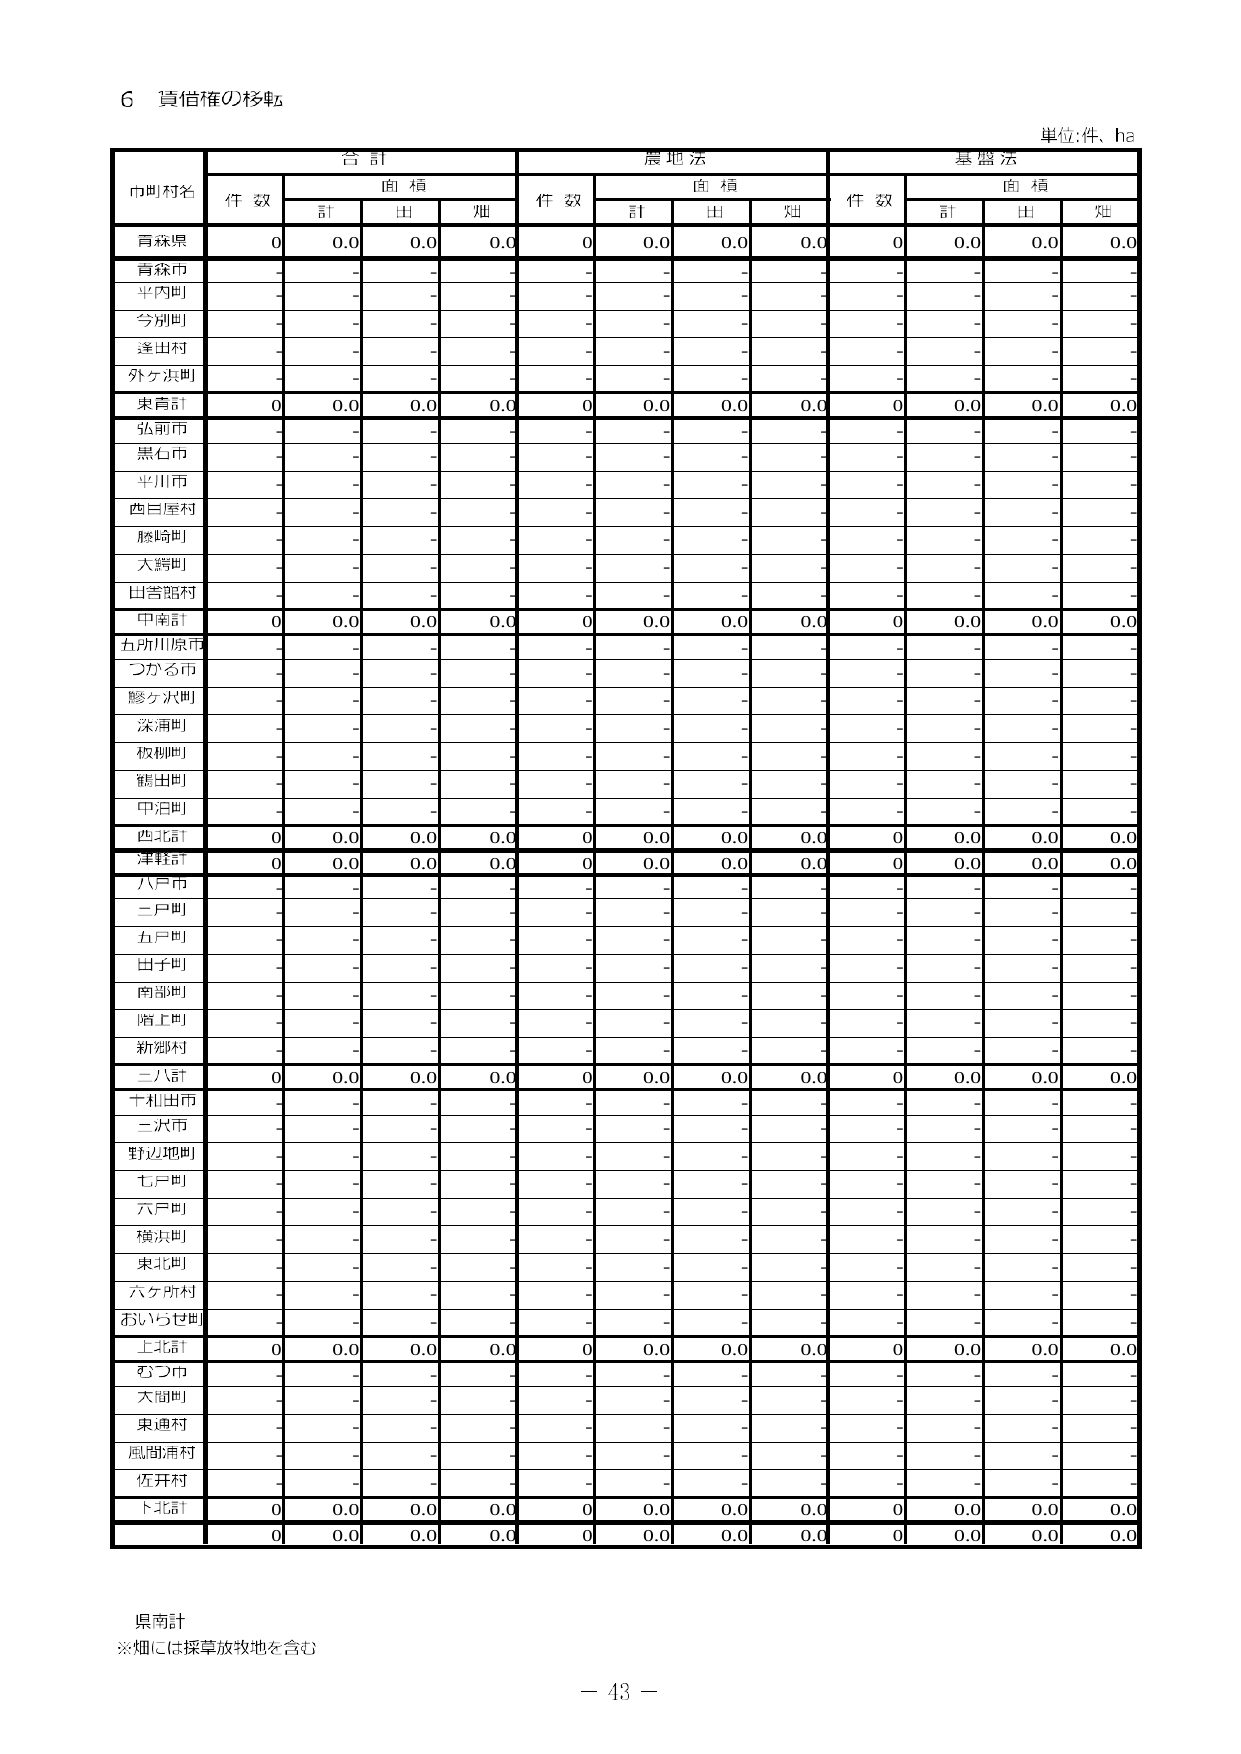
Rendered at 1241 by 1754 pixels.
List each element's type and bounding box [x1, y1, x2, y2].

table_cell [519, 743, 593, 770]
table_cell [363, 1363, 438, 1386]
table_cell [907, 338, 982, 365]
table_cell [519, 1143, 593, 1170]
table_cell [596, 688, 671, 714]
picture [1041, 127, 1103, 143]
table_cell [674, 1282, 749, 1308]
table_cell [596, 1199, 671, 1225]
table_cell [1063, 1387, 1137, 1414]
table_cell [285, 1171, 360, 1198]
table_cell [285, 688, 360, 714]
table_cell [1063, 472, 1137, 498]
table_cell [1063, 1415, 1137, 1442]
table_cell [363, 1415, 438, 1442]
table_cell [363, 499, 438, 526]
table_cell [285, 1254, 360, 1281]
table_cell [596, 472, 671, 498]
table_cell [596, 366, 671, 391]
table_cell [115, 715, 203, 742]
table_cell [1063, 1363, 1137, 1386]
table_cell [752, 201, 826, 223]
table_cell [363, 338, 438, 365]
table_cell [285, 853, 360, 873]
picture [138, 613, 187, 626]
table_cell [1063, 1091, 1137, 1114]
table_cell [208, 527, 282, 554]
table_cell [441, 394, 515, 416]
picture [1018, 206, 1033, 218]
picture [381, 179, 398, 192]
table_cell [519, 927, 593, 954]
picture [689, 152, 705, 165]
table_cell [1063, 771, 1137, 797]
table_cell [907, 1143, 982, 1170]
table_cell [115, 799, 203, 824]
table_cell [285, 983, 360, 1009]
picture [158, 91, 283, 107]
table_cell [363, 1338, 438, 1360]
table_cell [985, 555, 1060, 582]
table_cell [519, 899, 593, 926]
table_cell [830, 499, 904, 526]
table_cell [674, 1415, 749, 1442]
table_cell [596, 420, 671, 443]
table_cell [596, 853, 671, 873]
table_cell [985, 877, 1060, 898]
picture [137, 263, 187, 276]
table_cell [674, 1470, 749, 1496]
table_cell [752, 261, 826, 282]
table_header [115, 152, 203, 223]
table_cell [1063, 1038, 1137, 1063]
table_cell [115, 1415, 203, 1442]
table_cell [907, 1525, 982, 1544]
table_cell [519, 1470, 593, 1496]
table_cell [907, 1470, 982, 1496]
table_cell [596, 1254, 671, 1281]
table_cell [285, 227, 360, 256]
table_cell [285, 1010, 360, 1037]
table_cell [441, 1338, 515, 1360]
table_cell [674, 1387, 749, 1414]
picture [128, 1147, 196, 1160]
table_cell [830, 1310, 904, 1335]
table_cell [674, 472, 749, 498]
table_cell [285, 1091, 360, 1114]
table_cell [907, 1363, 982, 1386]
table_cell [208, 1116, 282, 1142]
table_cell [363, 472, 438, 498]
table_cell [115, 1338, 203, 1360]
picture [137, 852, 187, 865]
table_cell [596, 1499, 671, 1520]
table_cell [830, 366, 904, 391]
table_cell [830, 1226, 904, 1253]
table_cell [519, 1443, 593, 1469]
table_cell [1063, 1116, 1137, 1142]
picture [137, 1119, 187, 1132]
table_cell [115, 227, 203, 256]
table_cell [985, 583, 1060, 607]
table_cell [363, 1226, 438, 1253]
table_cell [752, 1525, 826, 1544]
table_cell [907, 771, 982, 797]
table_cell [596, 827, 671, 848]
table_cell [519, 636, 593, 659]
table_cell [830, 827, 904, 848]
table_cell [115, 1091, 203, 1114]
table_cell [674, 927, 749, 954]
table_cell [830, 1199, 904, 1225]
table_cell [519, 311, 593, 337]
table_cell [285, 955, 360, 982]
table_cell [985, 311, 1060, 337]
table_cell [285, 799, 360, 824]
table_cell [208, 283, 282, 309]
picture [693, 179, 709, 192]
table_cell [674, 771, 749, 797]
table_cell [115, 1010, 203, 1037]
picture [128, 369, 196, 382]
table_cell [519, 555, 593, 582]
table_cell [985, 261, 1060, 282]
picture [130, 586, 196, 599]
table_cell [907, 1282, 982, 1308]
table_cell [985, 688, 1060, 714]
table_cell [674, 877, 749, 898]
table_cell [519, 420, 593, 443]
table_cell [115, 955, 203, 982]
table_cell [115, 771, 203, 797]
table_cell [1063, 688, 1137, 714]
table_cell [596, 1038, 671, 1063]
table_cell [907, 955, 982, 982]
picture [940, 205, 956, 218]
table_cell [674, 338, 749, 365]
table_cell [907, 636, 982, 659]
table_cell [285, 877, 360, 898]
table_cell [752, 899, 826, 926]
picture [137, 342, 187, 354]
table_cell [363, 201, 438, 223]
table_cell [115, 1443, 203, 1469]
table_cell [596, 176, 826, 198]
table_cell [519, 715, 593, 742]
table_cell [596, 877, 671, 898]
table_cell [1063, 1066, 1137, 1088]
picture [137, 397, 187, 410]
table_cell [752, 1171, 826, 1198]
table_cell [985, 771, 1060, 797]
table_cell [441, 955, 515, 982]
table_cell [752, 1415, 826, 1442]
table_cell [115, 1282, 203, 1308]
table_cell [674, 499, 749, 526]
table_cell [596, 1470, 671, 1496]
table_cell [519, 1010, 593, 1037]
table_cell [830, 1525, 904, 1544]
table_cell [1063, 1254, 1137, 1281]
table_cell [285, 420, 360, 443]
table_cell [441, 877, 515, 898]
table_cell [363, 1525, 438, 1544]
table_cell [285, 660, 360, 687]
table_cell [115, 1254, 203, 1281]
picture [1095, 205, 1111, 218]
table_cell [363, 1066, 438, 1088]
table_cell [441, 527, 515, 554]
picture [129, 185, 194, 198]
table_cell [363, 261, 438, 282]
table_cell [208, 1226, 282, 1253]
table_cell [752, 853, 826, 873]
picture [629, 205, 645, 218]
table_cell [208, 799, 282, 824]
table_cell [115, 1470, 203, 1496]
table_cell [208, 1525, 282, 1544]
picture [128, 691, 195, 704]
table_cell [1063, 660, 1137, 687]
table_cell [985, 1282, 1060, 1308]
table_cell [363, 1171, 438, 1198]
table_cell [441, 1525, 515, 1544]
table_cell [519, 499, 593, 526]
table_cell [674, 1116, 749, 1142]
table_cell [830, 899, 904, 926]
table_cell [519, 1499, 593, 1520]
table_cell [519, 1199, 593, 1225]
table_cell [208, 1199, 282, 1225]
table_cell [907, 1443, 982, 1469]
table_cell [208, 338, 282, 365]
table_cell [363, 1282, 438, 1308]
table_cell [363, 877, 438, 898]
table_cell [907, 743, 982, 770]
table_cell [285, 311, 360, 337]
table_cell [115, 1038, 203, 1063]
picture [137, 1041, 187, 1054]
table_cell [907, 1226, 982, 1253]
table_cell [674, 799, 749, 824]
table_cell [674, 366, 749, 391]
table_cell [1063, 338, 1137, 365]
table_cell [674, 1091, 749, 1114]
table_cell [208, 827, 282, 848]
picture [137, 747, 187, 759]
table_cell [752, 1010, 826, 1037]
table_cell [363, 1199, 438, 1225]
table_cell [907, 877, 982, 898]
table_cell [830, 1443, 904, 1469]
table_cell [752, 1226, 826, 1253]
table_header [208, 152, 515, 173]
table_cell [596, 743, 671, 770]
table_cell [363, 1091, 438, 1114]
picture [409, 179, 426, 192]
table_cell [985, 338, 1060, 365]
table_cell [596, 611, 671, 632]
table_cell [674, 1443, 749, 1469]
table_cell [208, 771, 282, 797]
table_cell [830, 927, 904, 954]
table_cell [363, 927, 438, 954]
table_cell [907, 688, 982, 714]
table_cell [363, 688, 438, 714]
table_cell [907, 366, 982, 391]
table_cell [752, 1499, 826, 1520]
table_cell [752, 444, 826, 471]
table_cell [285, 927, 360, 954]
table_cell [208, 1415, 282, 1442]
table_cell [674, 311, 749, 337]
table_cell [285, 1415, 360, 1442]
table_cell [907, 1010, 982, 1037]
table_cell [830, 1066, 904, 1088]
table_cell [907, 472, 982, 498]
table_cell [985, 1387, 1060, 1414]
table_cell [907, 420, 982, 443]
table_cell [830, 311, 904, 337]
picture [137, 558, 187, 571]
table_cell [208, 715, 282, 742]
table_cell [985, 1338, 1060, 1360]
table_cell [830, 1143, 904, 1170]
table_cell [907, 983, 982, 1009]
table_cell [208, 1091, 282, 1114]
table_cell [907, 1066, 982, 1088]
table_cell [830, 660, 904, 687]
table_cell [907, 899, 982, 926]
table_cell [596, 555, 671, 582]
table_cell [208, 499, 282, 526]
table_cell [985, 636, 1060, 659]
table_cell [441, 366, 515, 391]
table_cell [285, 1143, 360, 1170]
picture [137, 422, 187, 435]
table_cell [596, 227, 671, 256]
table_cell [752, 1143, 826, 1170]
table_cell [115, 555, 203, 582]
picture [666, 152, 683, 165]
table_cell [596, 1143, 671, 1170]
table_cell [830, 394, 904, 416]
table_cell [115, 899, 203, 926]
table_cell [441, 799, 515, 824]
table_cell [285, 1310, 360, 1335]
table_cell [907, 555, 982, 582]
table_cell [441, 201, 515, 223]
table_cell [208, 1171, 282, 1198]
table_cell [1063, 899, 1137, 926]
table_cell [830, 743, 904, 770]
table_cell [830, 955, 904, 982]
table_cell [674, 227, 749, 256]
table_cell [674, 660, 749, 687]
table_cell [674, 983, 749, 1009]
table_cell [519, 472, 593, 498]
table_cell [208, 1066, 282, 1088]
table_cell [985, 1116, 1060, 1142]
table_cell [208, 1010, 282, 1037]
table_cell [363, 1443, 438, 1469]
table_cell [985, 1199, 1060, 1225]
picture [138, 1014, 187, 1026]
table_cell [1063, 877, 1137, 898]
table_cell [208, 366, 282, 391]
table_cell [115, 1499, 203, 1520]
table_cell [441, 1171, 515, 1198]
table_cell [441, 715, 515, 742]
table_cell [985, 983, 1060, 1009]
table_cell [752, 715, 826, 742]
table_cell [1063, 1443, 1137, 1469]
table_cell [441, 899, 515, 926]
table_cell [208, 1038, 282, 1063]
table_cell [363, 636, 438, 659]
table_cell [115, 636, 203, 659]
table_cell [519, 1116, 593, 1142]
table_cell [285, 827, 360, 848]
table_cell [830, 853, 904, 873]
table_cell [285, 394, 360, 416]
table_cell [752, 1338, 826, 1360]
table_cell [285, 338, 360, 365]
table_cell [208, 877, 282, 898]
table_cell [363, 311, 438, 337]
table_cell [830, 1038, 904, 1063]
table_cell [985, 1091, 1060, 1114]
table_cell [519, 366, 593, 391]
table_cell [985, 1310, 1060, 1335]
picture [977, 152, 994, 165]
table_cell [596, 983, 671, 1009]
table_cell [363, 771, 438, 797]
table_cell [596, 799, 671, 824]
picture [137, 1175, 187, 1187]
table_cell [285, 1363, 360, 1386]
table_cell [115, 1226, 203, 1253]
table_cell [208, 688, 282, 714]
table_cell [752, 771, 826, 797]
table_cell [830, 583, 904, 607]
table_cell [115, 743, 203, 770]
picture [121, 91, 133, 107]
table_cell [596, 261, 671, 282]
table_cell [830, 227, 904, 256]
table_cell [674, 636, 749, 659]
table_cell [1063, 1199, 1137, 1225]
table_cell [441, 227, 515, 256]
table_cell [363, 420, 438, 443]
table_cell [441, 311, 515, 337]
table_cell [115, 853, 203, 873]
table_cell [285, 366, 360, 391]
picture [137, 235, 187, 247]
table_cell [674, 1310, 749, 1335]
picture [137, 1340, 187, 1353]
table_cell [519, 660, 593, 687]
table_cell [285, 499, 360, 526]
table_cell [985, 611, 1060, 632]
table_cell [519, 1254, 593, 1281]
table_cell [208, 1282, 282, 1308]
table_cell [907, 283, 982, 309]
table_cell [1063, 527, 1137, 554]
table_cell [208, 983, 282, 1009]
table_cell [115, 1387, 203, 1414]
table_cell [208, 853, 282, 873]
picture [473, 205, 489, 218]
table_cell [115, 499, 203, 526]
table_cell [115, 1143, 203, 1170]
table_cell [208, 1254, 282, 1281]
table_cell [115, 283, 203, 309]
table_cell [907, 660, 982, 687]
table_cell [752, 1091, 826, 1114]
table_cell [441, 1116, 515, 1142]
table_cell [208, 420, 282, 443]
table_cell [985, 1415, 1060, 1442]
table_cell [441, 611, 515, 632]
picture [138, 958, 187, 971]
picture [137, 1069, 187, 1082]
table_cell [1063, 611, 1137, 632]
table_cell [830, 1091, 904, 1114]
picture [137, 830, 187, 842]
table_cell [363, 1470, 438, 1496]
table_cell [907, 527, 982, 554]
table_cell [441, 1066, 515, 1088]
picture [121, 1313, 204, 1326]
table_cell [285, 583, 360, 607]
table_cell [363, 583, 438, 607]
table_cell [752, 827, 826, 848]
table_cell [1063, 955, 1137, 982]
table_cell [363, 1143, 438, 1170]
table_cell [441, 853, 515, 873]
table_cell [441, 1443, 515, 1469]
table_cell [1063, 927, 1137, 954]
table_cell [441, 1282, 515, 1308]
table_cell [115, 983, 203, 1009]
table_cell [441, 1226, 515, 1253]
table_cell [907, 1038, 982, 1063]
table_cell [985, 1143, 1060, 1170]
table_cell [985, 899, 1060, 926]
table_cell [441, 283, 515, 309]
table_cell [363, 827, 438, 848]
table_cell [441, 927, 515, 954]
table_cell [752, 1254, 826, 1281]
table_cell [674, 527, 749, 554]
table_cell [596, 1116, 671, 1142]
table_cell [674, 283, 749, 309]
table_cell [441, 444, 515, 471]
picture [137, 475, 187, 488]
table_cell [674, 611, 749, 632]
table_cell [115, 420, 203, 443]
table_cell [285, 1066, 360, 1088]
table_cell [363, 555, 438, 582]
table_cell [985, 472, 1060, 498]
picture [129, 503, 196, 515]
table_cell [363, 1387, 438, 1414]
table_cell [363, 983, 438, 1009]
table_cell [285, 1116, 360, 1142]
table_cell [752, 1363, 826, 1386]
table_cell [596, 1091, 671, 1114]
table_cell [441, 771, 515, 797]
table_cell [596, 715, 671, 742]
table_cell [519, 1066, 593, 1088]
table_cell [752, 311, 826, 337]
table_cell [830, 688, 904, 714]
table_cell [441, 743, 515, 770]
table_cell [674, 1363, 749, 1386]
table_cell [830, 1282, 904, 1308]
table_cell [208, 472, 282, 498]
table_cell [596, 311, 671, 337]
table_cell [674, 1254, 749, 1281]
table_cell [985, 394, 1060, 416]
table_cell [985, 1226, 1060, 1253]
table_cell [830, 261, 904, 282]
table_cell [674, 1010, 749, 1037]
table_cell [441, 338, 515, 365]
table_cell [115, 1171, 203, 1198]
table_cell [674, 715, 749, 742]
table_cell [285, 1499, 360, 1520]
picture [847, 194, 864, 207]
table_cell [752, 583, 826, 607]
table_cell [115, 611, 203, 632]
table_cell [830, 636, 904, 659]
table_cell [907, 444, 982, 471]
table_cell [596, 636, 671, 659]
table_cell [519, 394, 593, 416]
picture [784, 205, 800, 218]
picture [121, 638, 204, 651]
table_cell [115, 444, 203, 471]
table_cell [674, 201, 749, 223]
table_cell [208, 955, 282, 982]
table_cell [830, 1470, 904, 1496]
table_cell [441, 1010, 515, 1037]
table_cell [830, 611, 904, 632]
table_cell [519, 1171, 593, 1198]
picture [137, 1474, 187, 1487]
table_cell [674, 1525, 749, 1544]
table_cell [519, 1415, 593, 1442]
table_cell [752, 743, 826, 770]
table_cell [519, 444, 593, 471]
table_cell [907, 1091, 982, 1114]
picture [137, 1366, 187, 1378]
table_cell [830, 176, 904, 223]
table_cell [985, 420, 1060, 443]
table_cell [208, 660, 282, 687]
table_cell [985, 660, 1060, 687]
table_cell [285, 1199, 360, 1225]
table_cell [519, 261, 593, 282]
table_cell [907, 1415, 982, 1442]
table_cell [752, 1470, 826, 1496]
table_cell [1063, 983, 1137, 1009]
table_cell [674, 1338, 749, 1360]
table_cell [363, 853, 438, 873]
picture [137, 447, 187, 460]
picture [1000, 152, 1017, 165]
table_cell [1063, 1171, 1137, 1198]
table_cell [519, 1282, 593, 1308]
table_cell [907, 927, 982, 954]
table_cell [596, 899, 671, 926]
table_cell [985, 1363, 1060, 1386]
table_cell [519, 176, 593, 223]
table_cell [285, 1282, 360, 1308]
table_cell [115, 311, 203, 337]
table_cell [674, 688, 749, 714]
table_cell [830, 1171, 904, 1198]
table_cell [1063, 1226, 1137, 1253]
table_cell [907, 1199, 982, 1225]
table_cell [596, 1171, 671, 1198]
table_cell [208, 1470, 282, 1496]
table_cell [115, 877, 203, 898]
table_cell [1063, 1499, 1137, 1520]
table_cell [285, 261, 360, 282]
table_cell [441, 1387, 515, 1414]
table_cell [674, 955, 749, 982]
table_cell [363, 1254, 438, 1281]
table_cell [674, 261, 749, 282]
picture [137, 1257, 187, 1270]
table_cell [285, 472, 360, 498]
picture [137, 530, 187, 543]
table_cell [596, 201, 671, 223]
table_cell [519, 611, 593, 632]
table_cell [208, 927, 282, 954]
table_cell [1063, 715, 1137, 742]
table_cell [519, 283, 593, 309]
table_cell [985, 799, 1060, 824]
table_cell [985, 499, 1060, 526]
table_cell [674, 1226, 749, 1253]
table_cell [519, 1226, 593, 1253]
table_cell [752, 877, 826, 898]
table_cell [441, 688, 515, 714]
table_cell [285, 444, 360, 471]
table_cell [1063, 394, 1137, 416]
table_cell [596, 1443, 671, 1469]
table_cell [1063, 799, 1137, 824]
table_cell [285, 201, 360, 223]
picture [253, 194, 270, 207]
picture [1031, 179, 1048, 192]
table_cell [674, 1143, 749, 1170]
picture [129, 663, 196, 676]
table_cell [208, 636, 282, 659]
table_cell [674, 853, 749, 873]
picture [318, 205, 334, 218]
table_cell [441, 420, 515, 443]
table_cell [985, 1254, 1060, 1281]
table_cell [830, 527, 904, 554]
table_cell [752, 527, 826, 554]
picture [128, 1446, 195, 1459]
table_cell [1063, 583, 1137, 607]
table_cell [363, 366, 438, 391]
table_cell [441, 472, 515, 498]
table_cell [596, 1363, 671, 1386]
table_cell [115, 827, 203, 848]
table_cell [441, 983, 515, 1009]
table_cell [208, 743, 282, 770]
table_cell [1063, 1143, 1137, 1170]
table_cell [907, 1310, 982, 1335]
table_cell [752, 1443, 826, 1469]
picture [720, 179, 737, 192]
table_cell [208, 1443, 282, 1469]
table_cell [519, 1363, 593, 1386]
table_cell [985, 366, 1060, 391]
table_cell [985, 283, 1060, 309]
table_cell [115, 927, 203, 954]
picture [536, 194, 553, 207]
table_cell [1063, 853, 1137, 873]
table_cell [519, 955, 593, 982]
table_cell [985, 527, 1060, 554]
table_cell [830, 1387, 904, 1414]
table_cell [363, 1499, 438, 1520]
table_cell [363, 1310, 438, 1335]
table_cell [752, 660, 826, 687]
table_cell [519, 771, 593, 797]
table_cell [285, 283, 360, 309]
picture [564, 194, 581, 207]
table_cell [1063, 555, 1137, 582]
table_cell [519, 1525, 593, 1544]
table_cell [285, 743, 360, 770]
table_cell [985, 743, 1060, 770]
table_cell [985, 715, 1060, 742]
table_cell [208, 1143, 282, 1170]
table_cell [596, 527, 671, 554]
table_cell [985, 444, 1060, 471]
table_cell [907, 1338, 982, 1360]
picture [875, 194, 892, 207]
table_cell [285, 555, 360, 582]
picture [129, 1094, 196, 1107]
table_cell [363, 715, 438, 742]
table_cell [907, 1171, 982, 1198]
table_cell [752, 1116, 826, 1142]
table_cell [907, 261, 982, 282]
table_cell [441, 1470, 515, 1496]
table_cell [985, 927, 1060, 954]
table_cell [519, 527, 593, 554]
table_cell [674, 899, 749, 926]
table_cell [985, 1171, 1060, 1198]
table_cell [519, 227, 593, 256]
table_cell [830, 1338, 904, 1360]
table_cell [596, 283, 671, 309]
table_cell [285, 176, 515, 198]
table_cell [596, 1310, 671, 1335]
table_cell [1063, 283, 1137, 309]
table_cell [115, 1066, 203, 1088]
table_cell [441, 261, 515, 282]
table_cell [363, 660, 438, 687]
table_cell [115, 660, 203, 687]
picture [118, 1613, 316, 1655]
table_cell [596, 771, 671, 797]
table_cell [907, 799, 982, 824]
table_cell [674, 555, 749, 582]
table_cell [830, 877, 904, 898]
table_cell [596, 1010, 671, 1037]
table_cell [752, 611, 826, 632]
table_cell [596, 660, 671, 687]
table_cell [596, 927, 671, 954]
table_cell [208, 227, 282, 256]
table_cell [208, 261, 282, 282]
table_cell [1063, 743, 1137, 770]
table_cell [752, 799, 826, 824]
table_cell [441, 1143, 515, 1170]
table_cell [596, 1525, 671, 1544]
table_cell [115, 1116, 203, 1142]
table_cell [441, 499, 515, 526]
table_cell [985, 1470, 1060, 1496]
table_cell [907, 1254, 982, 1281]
picture [137, 719, 187, 732]
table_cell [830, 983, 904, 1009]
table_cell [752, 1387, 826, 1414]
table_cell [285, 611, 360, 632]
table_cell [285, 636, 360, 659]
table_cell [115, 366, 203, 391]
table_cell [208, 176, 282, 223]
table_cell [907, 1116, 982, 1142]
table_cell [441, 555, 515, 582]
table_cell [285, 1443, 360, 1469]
picture [955, 152, 972, 165]
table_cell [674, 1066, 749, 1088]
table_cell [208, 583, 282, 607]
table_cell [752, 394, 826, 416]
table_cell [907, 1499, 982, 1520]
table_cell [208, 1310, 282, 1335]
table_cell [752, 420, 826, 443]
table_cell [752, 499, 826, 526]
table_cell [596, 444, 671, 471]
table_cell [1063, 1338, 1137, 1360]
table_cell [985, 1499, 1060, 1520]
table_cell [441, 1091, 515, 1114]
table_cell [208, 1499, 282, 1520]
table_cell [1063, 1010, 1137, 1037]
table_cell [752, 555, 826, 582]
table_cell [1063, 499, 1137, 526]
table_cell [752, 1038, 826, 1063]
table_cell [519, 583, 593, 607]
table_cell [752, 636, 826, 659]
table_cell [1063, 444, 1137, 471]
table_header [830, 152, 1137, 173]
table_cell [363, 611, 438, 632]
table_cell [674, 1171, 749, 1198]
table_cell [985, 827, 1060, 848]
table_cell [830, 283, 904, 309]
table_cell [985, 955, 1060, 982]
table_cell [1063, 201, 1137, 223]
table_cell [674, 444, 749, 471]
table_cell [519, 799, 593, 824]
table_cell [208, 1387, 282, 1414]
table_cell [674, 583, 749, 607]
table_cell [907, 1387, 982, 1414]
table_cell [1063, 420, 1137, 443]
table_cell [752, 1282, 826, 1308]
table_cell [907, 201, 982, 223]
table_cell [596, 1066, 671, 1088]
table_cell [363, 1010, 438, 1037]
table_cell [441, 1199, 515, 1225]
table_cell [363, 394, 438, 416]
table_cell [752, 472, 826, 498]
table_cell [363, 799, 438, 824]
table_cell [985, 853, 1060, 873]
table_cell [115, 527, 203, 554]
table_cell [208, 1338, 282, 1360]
picture [137, 1391, 187, 1403]
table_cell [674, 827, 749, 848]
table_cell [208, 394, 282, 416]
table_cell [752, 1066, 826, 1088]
picture [644, 152, 661, 165]
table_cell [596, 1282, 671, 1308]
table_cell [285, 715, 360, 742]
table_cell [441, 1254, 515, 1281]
picture [1116, 128, 1134, 142]
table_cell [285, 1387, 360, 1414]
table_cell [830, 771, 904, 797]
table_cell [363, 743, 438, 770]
picture [370, 152, 387, 165]
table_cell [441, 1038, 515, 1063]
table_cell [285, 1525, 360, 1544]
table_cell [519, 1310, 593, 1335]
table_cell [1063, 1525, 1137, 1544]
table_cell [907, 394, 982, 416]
picture [608, 1683, 629, 1700]
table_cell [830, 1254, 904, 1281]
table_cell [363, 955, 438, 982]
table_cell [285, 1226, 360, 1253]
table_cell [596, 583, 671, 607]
picture [707, 206, 722, 218]
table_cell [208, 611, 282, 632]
picture [342, 152, 359, 165]
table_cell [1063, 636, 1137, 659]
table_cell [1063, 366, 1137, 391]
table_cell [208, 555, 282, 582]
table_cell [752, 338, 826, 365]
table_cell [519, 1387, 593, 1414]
picture [137, 986, 187, 998]
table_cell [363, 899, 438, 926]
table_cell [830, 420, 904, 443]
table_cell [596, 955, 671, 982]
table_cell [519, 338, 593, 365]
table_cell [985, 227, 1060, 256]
picture [397, 206, 411, 218]
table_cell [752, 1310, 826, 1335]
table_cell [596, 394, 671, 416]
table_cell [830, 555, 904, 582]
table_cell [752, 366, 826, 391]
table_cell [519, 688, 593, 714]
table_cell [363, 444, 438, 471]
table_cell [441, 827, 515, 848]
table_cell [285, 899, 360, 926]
picture [137, 774, 187, 787]
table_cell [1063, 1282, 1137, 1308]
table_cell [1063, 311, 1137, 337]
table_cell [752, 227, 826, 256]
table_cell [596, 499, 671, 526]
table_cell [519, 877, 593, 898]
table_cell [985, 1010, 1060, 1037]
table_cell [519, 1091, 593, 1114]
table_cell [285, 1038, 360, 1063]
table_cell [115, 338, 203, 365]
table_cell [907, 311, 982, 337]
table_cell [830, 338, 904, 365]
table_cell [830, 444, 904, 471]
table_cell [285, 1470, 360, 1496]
picture [137, 286, 187, 299]
picture [138, 802, 187, 815]
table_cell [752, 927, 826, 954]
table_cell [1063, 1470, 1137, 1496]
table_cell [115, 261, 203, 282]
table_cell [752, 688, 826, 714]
picture [1003, 179, 1019, 192]
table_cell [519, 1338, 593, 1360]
picture [137, 1203, 187, 1215]
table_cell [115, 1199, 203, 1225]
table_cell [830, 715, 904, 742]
picture [137, 314, 187, 327]
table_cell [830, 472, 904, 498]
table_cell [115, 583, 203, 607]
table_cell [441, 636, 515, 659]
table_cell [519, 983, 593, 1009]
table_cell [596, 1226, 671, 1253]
picture [137, 1418, 187, 1431]
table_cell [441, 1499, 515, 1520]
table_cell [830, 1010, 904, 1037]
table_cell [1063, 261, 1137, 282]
picture [137, 1230, 187, 1243]
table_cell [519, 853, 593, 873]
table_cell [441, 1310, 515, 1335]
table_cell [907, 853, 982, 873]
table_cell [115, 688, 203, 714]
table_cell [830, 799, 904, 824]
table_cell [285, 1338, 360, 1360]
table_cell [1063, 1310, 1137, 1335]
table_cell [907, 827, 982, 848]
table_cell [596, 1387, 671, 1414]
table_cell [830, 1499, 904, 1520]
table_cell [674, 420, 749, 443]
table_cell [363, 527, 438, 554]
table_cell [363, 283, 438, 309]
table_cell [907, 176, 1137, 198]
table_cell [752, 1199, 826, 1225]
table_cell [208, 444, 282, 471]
picture [137, 931, 187, 943]
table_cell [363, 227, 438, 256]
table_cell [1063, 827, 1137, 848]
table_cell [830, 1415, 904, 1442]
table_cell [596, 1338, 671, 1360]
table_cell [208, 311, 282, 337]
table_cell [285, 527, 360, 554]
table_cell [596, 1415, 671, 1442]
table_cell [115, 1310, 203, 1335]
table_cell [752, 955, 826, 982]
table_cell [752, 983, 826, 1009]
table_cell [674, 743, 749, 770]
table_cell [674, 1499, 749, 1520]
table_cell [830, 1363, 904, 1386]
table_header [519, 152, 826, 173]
picture [225, 194, 242, 207]
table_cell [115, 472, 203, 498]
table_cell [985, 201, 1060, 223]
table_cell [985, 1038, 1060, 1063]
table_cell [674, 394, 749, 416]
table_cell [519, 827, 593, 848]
picture [137, 1501, 187, 1514]
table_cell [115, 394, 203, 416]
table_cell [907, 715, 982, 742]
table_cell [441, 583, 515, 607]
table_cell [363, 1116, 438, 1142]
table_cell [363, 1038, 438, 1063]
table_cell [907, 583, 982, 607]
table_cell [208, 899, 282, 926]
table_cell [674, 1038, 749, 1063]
picture [137, 877, 187, 890]
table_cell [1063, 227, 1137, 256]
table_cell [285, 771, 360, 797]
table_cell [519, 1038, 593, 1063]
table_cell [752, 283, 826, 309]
picture [129, 1285, 196, 1298]
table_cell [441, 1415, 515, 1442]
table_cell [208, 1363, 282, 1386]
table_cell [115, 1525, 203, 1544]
picture [137, 903, 187, 916]
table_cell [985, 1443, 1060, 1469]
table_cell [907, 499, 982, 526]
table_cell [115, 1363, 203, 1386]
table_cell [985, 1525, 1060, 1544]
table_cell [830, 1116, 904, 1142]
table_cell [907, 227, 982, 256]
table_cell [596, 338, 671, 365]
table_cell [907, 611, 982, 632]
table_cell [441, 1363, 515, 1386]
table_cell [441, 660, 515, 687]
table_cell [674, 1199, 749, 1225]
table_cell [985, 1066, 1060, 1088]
